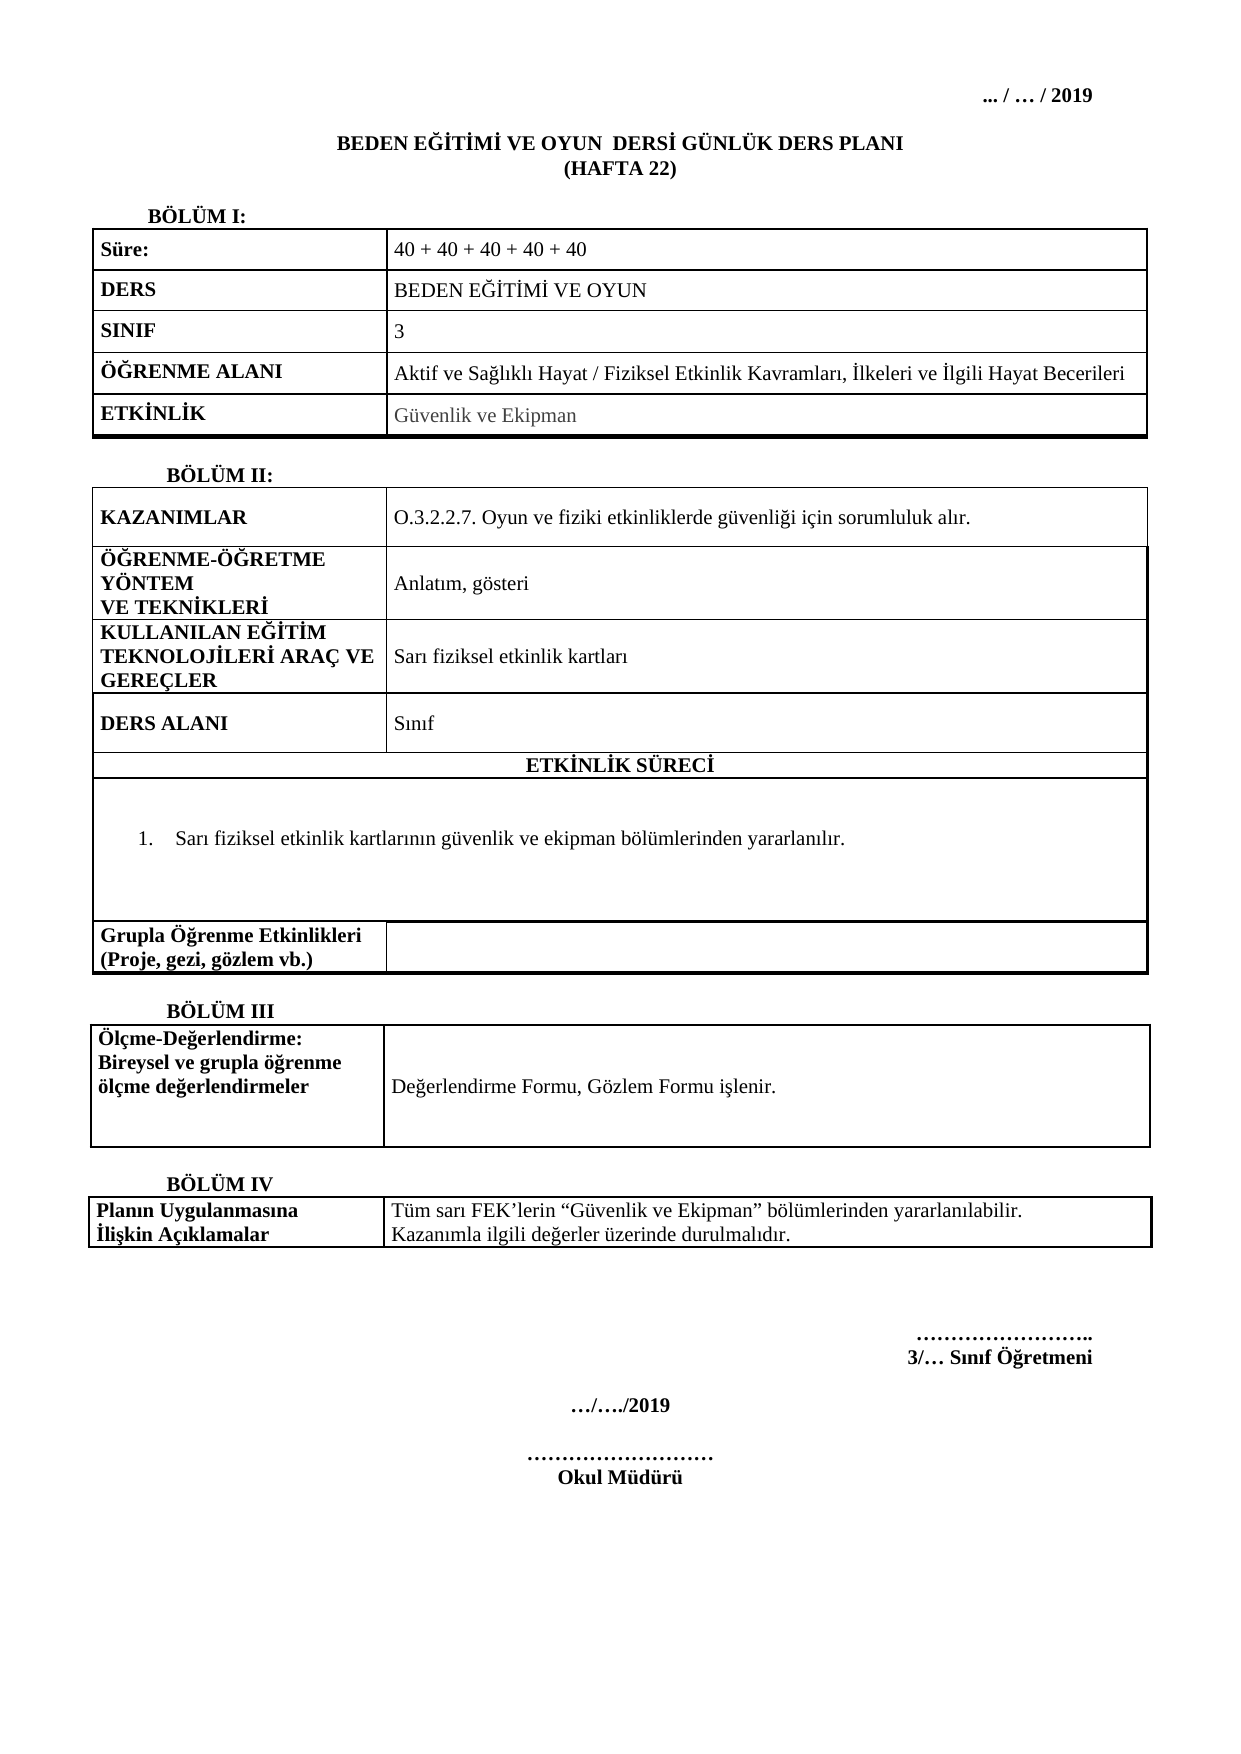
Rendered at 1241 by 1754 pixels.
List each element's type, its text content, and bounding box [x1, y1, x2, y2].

table_cell Sınıf [387, 694, 1146, 752]
table_cell ETKİNLİK SÜRECİ [94, 753, 1146, 777]
table_cell ETKİNLİK [94, 395, 386, 434]
text BÖLÜM II: [148, 463, 1093, 487]
text 3/… Sınıf Öğretmeni [148, 1344, 1093, 1369]
text BÖLÜM I: [148, 203, 1093, 228]
subtitle BÖLÜM III [148, 999, 1093, 1023]
text BEDEN EĞİTİMİ VE OYUN DERSİ GÜNLÜK DERS PLANI [148, 131, 1093, 155]
table_cell Güvenlik ve Ekipman [388, 395, 1146, 434]
text (HAFTA 22) [148, 155, 1093, 179]
table_header Tüm sarı FEK’lerin “Güvenlik ve Ekipman” bölümlerinden yararlanılabilir. Kazanımla ilgili değerler üzerinde durulmalıdır. [385, 1198, 1150, 1246]
text ... / … / 2019 [148, 83, 1093, 107]
table_cell ÖĞRENME ALANI [94, 353, 386, 393]
text Okul Müdürü [148, 1465, 1093, 1489]
table_header KAZANIMLAR [93, 488, 386, 546]
table_cell KULLANILAN EĞİTİM TEKNOLOJİLERİ ARAÇ VE GEREÇLER [93, 620, 386, 692]
text ……………………… [148, 1441, 1093, 1465]
text …………………….. [148, 1321, 1093, 1344]
table_cell SINIF [94, 311, 386, 352]
table_cell Anlatım, gösteri [387, 547, 1146, 619]
table_cell 3 [388, 311, 1146, 352]
table_header Ölçme-Değerlendirme: Bireysel ve grupla öğrenme ölçme değerlendirmeler [92, 1026, 383, 1146]
table_cell Sarı fiziksel etkinlik kartları [387, 620, 1146, 692]
table_header Değerlendirme Formu, Gözlem Formu işlenir. [385, 1026, 1149, 1146]
table_header O.3.2.2.7. Oyun ve fiziki etkinliklerde güvenliği için sorumluluk alır. [387, 488, 1147, 546]
table_header 40 + 40 + 40 + 40 + 40 [388, 230, 1146, 269]
table_cell Sarı fiziksel etkinlik kartlarının güvenlik ve ekipman bölümlerinden yararlanılır. [94, 779, 1146, 920]
table_cell DERS [94, 271, 386, 310]
table_cell ÖĞRENME-ÖĞRETME YÖNTEM VE TEKNİKLERİ [93, 547, 386, 619]
table_header Planın Uygulanmasına İlişkin Açıklamalar [90, 1198, 383, 1246]
table_cell Grupla Öğrenme Etkinlikleri (Proje, gezi, gözlem vb.) [94, 922, 386, 971]
subtitle BÖLÜM IV [148, 1172, 1093, 1196]
table_cell DERS ALANI [94, 694, 386, 752]
text …/…./2019 [148, 1393, 1093, 1417]
table_header Süre: [94, 230, 386, 269]
table_cell BEDEN EĞİTİMİ VE OYUN [388, 271, 1146, 310]
table_cell [387, 923, 1146, 971]
table_cell Aktif ve Sağlıklı Hayat / Fiziksel Etkinlik Kavramları, İlkeleri ve İlgili Hayat Becerileri [388, 353, 1146, 393]
